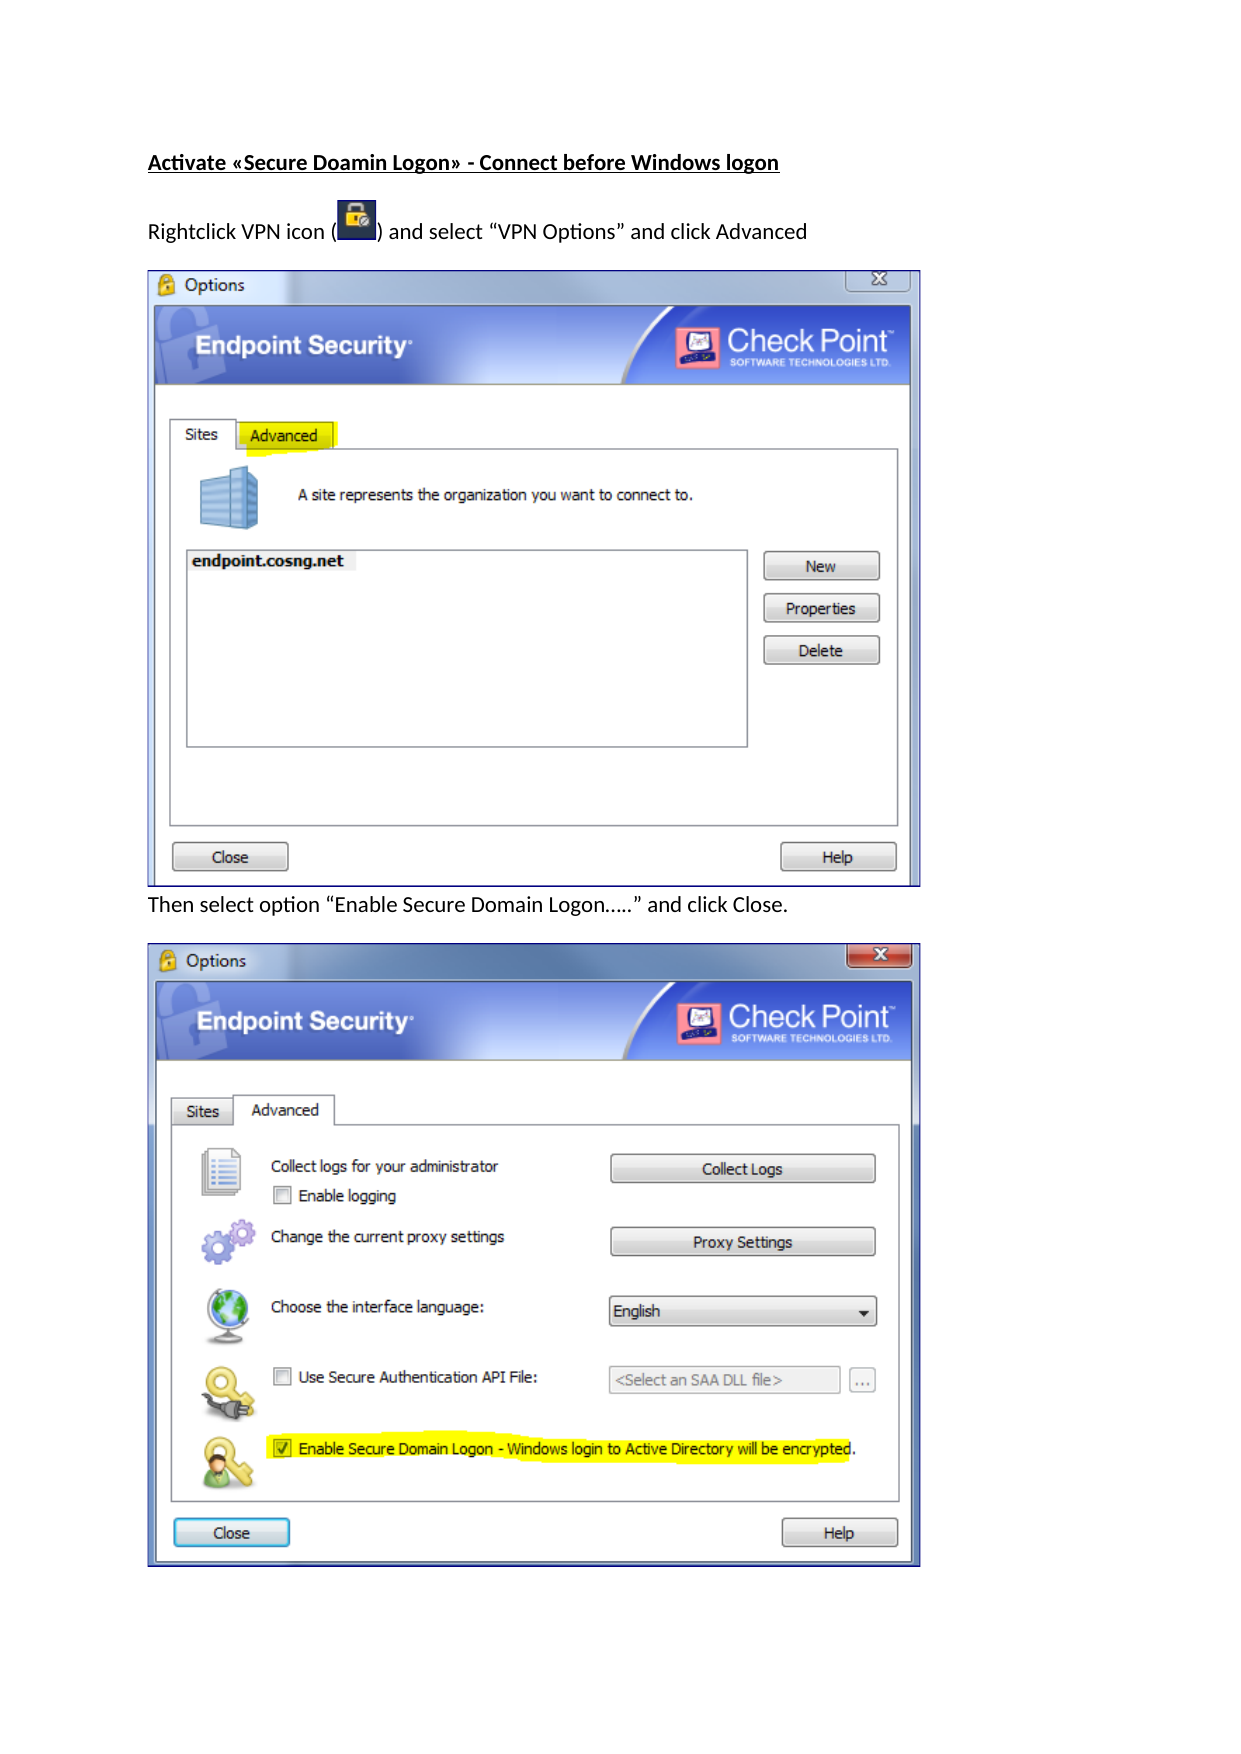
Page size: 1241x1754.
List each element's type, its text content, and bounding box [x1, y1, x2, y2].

picture [147, 943, 921, 1567]
picture [337, 200, 377, 240]
text Activate «Secure Doamin Logon» - Connect before Windows logon [148, 148, 1093, 176]
picture [147, 270, 921, 887]
text Rightclick VPN icon () and select “VPN Options” and click Advanced [148, 201, 1093, 245]
